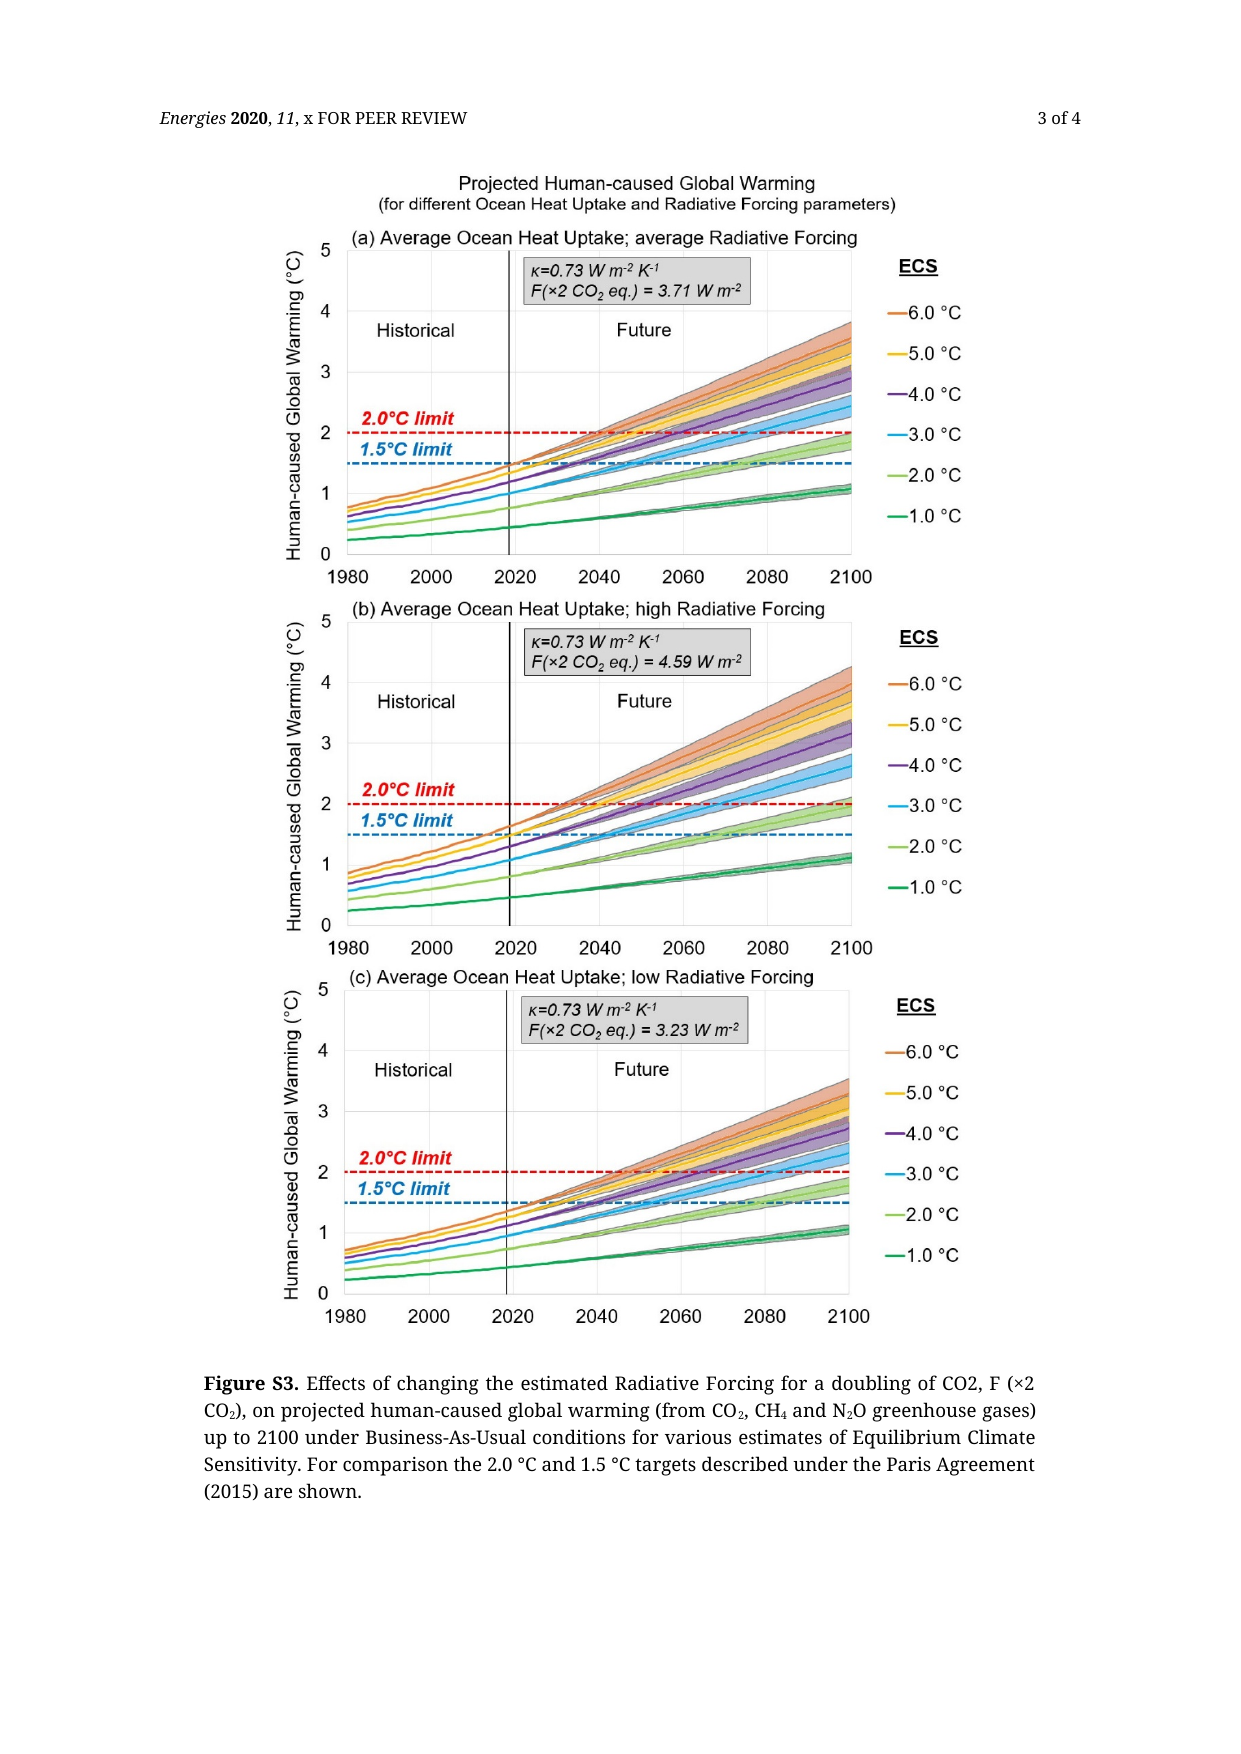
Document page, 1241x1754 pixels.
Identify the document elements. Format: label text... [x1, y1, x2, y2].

text Figure S3. Effects of changing the estimated Radiative Forcing for a doubling of CO2, F (×2 CO2), on projected human-caused global warming (from CO2, CH4 and N2O greenhouse gases) up to 2100 under Business-As-Usual conditions for various estimates of Equilibrium Climate Sensitivity. For comparison the 2.0 °C and 1.5 °C targets described under the Paris Agreement (2015) are shown. [204, 1369, 1036, 1504]
picture [266, 167, 975, 1349]
